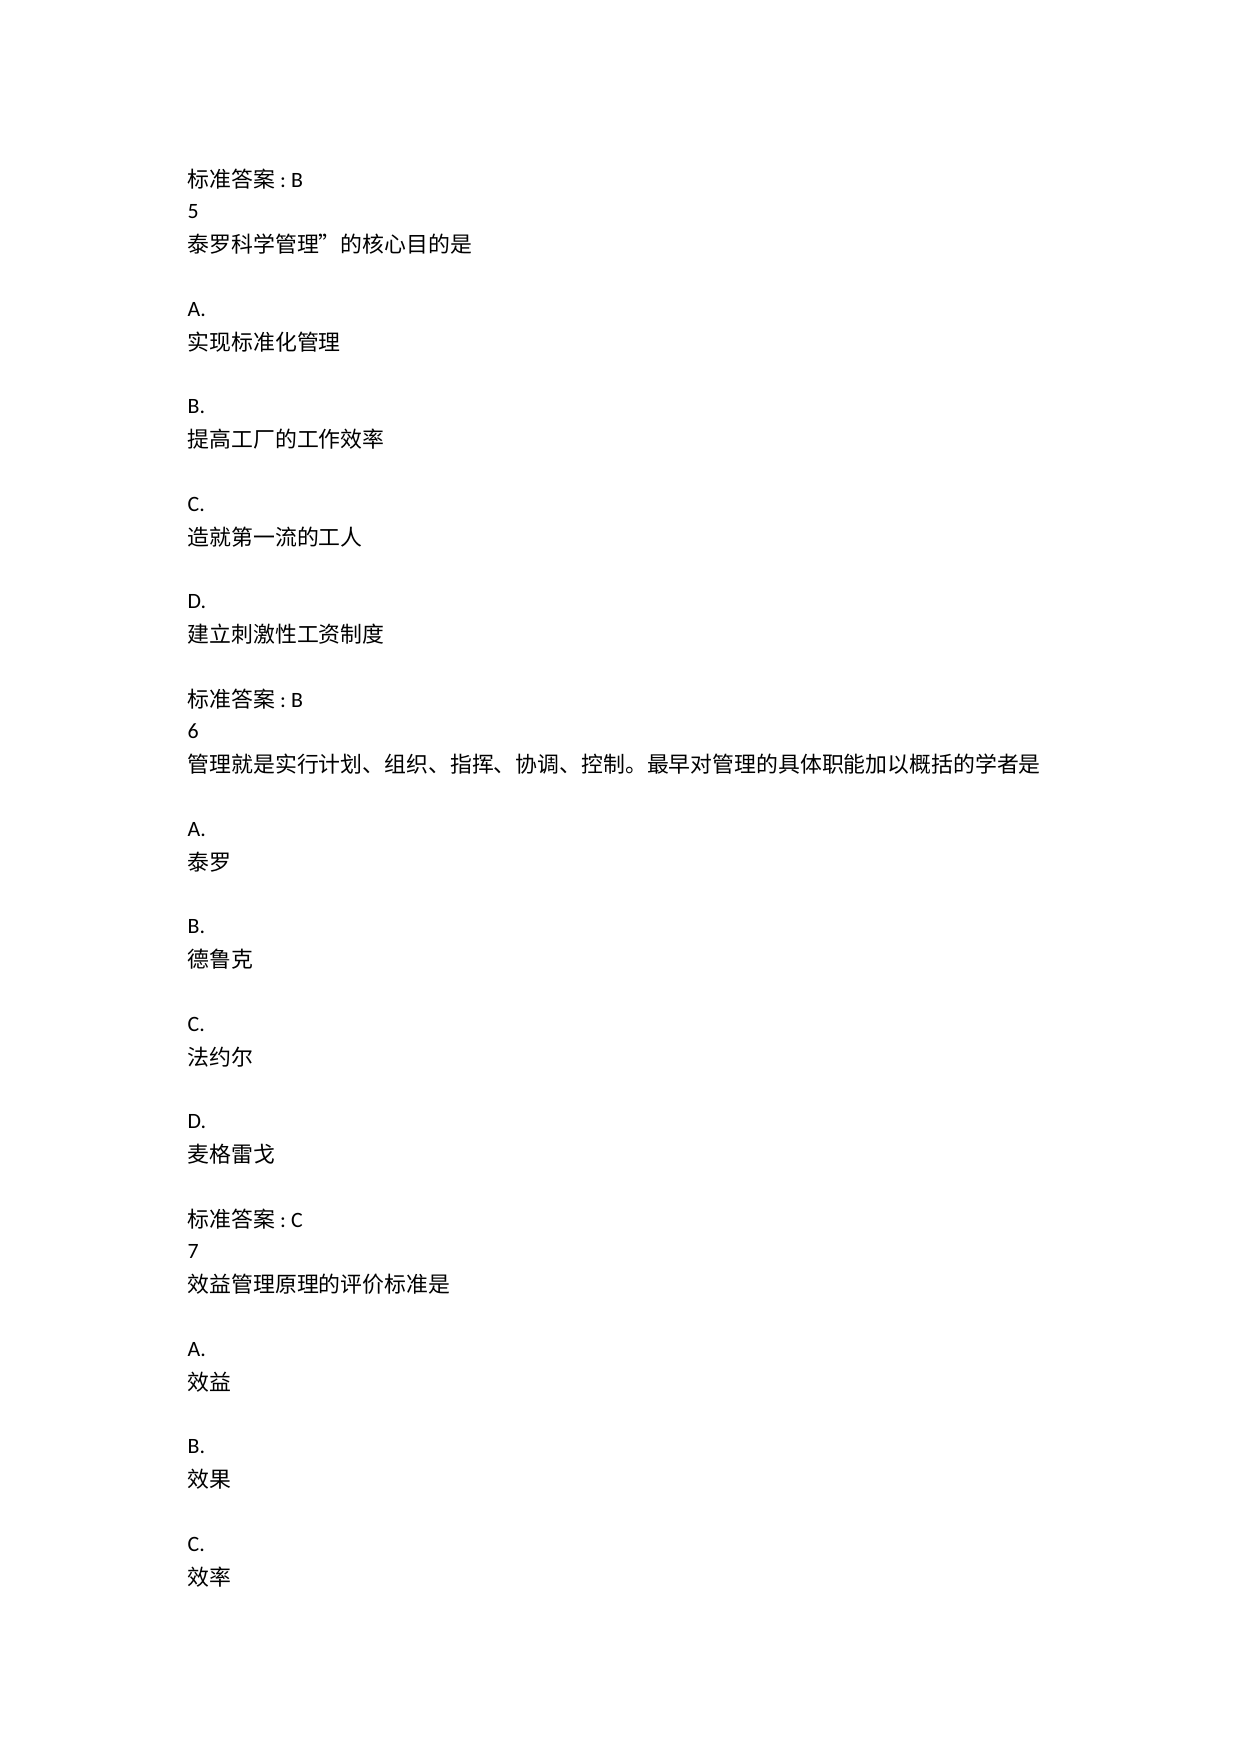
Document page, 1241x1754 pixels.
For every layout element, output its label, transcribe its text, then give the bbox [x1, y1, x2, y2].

text 管理就是实行计划、组织、指挥、协调、控制。最早对管理的具体职能加以概括的学者是 [187, 747, 1053, 779]
text 7 [187, 1234, 1053, 1267]
text 效益管理原理的评价标准是 [187, 1267, 1053, 1299]
text C. [187, 1007, 1053, 1039]
text A. [187, 812, 1053, 844]
text 提高工厂的工作效率 [187, 422, 1053, 454]
text 标准答案 : B [187, 162, 1053, 194]
text 效率 [187, 1559, 1053, 1592]
text 6 [187, 714, 1053, 747]
text A. [187, 1332, 1053, 1364]
text 麦格雷戈 [187, 1137, 1053, 1169]
text 造就第一流的工人 [187, 519, 1053, 552]
text D. [187, 584, 1053, 617]
text 效果 [187, 1462, 1053, 1494]
text 法约尔 [187, 1039, 1053, 1072]
text 标准答案 : B [187, 682, 1053, 714]
text B. [187, 1429, 1053, 1462]
text 泰罗科学管理”的核心目的是 [187, 227, 1053, 259]
text 德鲁克 [187, 942, 1053, 974]
text 泰罗 [187, 844, 1053, 877]
text B. [187, 389, 1053, 422]
text C. [187, 487, 1053, 519]
text 5 [187, 194, 1053, 227]
text 建立刺激性工资制度 [187, 617, 1053, 649]
text 实现标准化管理 [187, 324, 1053, 357]
text C. [187, 1527, 1053, 1559]
text 标准答案 : C [187, 1202, 1053, 1234]
text 效益 [187, 1364, 1053, 1397]
text A. [187, 292, 1053, 324]
text D. [187, 1104, 1053, 1137]
text B. [187, 909, 1053, 942]
